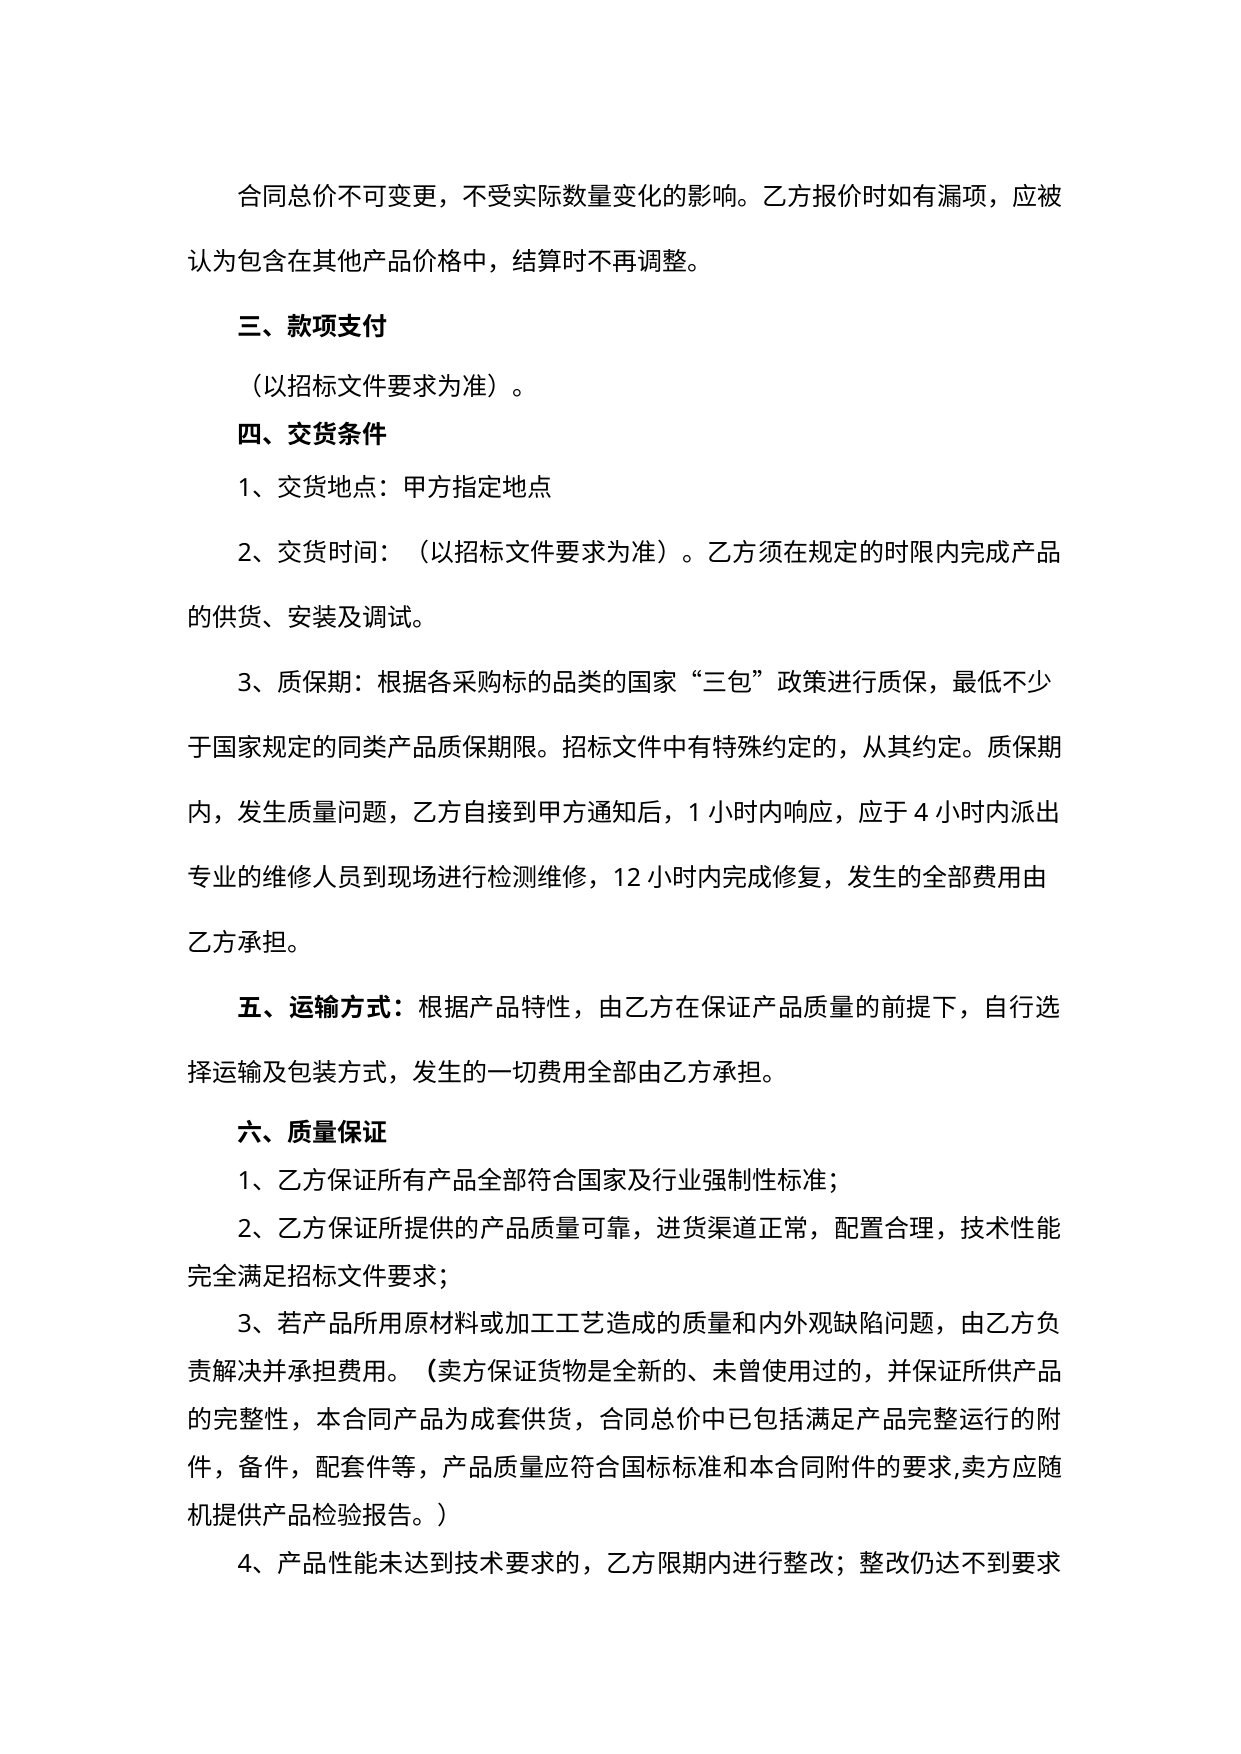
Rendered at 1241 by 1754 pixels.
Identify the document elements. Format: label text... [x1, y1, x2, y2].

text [187, 1534, 1062, 1582]
text 四、交货条件 [187, 405, 1062, 453]
text 3、若产品所用原材料或加工工艺造成的质量和内外观缺陷问题，由乙方负责解决并承担费用。（卖方保证货物是全新的、未曾使用过的，并保证所供产品的完整性，本合同产品为成套供货，合同总价中已包括满足产品完整运行的附件，备件，配套件等，产品质量应符合国标标准和本合同附件的要求,卖方应随机提供产品检验报告。） [187, 1294, 1062, 1534]
text 2、交货时间：（以招标文件要求为准）。乙方须在规定的时限内完成产品的供货、安装及调试。 [187, 518, 1062, 648]
text 1、交货地点：甲方指定地点 [187, 453, 1062, 518]
text 三、款项支付 [187, 292, 1062, 357]
text 六、质量保证 [187, 1103, 1062, 1151]
text 3、质保期：根据各采购标的品类的国家“三包”政策进行质保，最低不少于国家规定的同类产品质保期限。招标文件中有特殊约定的，从其约定。质保期内，发生质量问题，乙方自接到甲方通知后，1 小时内响应，应于 4 小时内派出专业的维修人员到现场进行检测维修，12 小时内完成修复，发生的全部费用由乙方承担。 [187, 648, 1062, 973]
text 1、乙方保证所有产品全部符合国家及行业强制性标准； [187, 1151, 1062, 1199]
text 2、乙方保证所提供的产品质量可靠，进货渠道正常，配置合理，技术性能完全满足招标文件要求； [187, 1199, 1062, 1294]
text 五、运输方式：根据产品特性，由乙方在保证产品质量的前提下，自行选择运输及包装方式，发生的一切费用全部由乙方承担。 [187, 973, 1062, 1103]
text 合同总价不可变更，不受实际数量变化的影响。乙方报价时如有漏项，应被认为包含在其他产品价格中，结算时不再调整。 [187, 162, 1062, 292]
text （以招标文件要求为准）。 [187, 357, 1062, 405]
